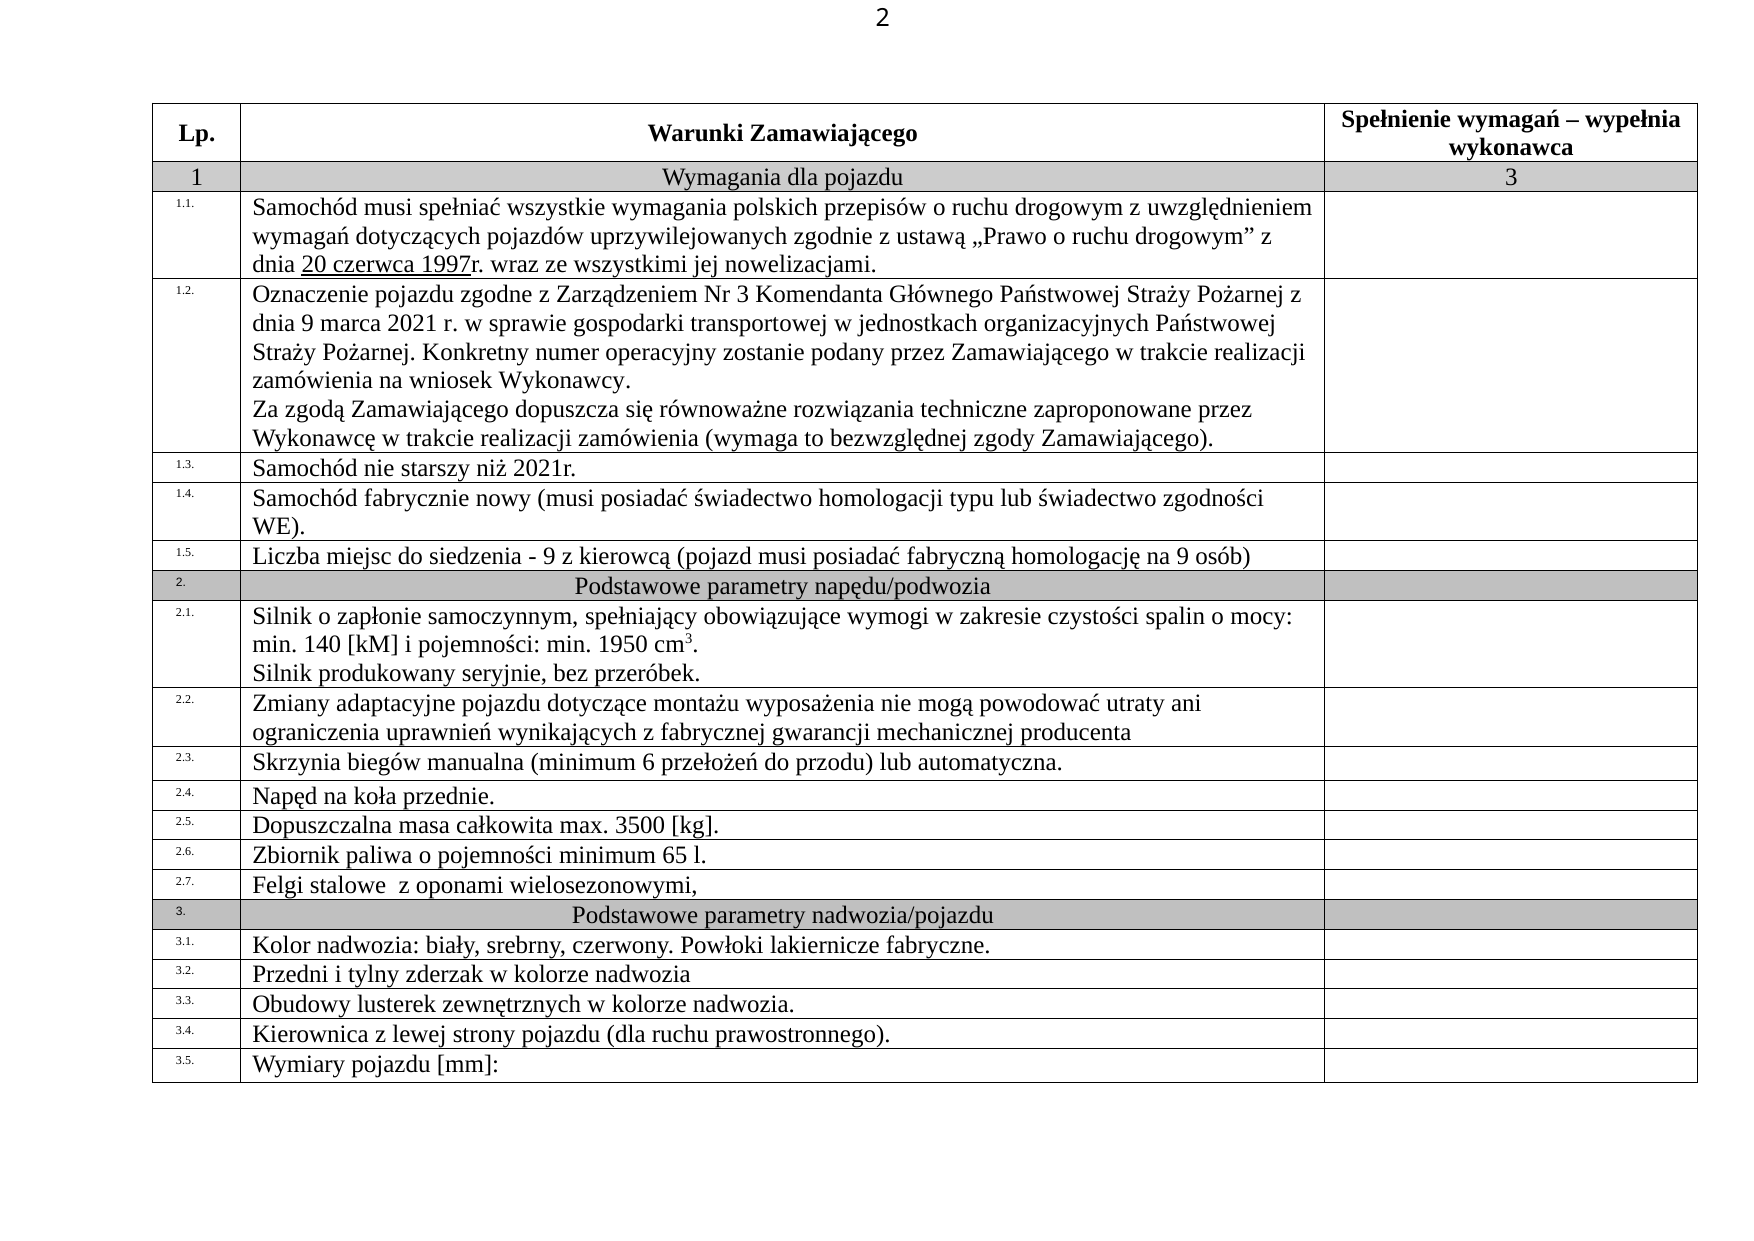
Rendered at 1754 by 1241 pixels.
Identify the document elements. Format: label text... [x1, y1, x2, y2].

table_cell [1325, 989, 1697, 1018]
table_cell [1325, 192, 1697, 278]
table_cell Podstawowe parametry napędu/podwozia [241, 571, 1324, 600]
table_cell Dopuszczalna masa całkowita max. 3500 [kg]. [241, 811, 1324, 839]
table_cell Silnik o zapłonie samoczynnym, spełniający obowiązujące wymogi w zakresie czystości spalin o mocy: min. 140 [kM] i pojemności: min. 1950 cm3. Silnik produkowany seryjnie, bez przeróbek. [241, 601, 1324, 687]
table_cell Napęd na koła przednie. [241, 781, 1324, 809]
table_cell [1325, 781, 1697, 809]
table_cell [153, 811, 240, 839]
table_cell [241, 1049, 1324, 1082]
table_cell [1325, 840, 1697, 869]
table_cell 3 [1325, 162, 1697, 191]
table_cell [153, 279, 240, 452]
table_cell [1325, 279, 1697, 452]
table_cell Skrzynia biegów manualna (minimum 6 przełożeń do przodu) lub automatyczna. [241, 747, 1324, 780]
table_cell [153, 688, 240, 746]
table_cell [1325, 811, 1697, 839]
table_cell Podstawowe parametry nadwozia/pojazdu [241, 900, 1324, 929]
table_cell [1325, 747, 1697, 780]
table_cell Zbiornik paliwa o pojemności minimum 65 l. [241, 840, 1324, 869]
table_cell [153, 989, 240, 1018]
table_cell Felgi stalowe z oponami wielosezonowymi, [241, 870, 1324, 899]
table_cell [1325, 688, 1697, 746]
table_cell [1325, 483, 1697, 540]
table_cell [153, 192, 240, 278]
table_cell Samochód nie starszy niż 2021r. [241, 453, 1324, 482]
table_cell [153, 840, 240, 869]
table_cell [153, 960, 240, 988]
table_cell [153, 930, 240, 958]
table_cell [153, 747, 240, 780]
table_cell [153, 781, 240, 809]
table_cell [153, 1019, 240, 1048]
table_cell [153, 870, 240, 899]
table_header Spełnienie wymagań – wypełnia wykonawca [1325, 104, 1697, 161]
table_cell [153, 541, 240, 570]
table_cell [153, 900, 240, 929]
table_cell Wymagania dla pojazdu [241, 162, 1324, 191]
table_cell Zmiany adaptacyjne pojazdu dotyczące montażu wyposażenia nie mogą powodować utraty ani ograniczenia uprawnień wynikających z fabrycznej gwarancji mechanicznej producenta [241, 688, 1324, 746]
table_cell [1325, 1049, 1697, 1082]
table_cell [1325, 870, 1697, 899]
table_cell [153, 601, 240, 687]
table_cell [1325, 1019, 1697, 1048]
table_cell Oznaczenie pojazdu zgodne z Zarządzeniem Nr 3 Komendanta Głównego Państwowej Straży Pożarnej z dnia 9 marca 2021 r. w sprawie gospodarki transportowej w jednostkach organizacyjnych Państwowej Straży Pożarnej. Konkretny numer operacyjny zostanie podany przez Zamawiającego w trakcie realizacji zamówienia na wniosek Wykonawcy. Za zgodą Zamawiającego dopuszcza się równoważne rozwiązania techniczne zaproponowane przez Wykonawcę w trakcie realizacji zamówienia (wymaga to bezwzględnej zgody Zamawiającego). [241, 279, 1324, 452]
table_cell [153, 483, 240, 540]
table_cell [1325, 960, 1697, 988]
table_cell [1325, 601, 1697, 687]
table_cell Przedni i tylny zderzak w kolorze nadwozia [241, 960, 1324, 988]
table_cell [153, 571, 240, 600]
table_cell [1325, 930, 1697, 958]
table_cell [1325, 900, 1697, 929]
table_cell [153, 453, 240, 482]
table_cell [153, 1049, 240, 1082]
table_cell Obudowy lusterek zewnętrznych w kolorze nadwozia. [241, 989, 1324, 1018]
table_cell Samochód musi spełniać wszystkie wymagania polskich przepisów o ruchu drogowym z uwzględnieniem wymagań dotyczących pojazdów uprzywilejowanych zgodnie z ustawą „Prawo o ruchu drogowym” z dnia 20 czerwca 1997r. wraz ze wszystkimi jej nowelizacjami. [241, 192, 1324, 278]
table_cell [1325, 453, 1697, 482]
table_cell Liczba miejsc do siedzenia - 9 z kierowcą (pojazd musi posiadać fabryczną homologację na 9 osób) [241, 541, 1324, 570]
table_cell [1325, 571, 1697, 600]
table_cell Samochód fabrycznie nowy (musi posiadać świadectwo homologacji typu lub świadectwo zgodności WE). [241, 483, 1324, 540]
table_cell [1325, 541, 1697, 570]
table_cell 1 [153, 162, 240, 191]
table_header Lp. [153, 104, 240, 161]
table_cell Kolor nadwozia: biały, srebrny, czerwony. Powłoki lakiernicze fabryczne. [241, 930, 1324, 958]
table_header Warunki Zamawiającego [241, 104, 1324, 161]
table_cell Kierownica z lewej strony pojazdu (dla ruchu prawostronnego). [241, 1019, 1324, 1048]
